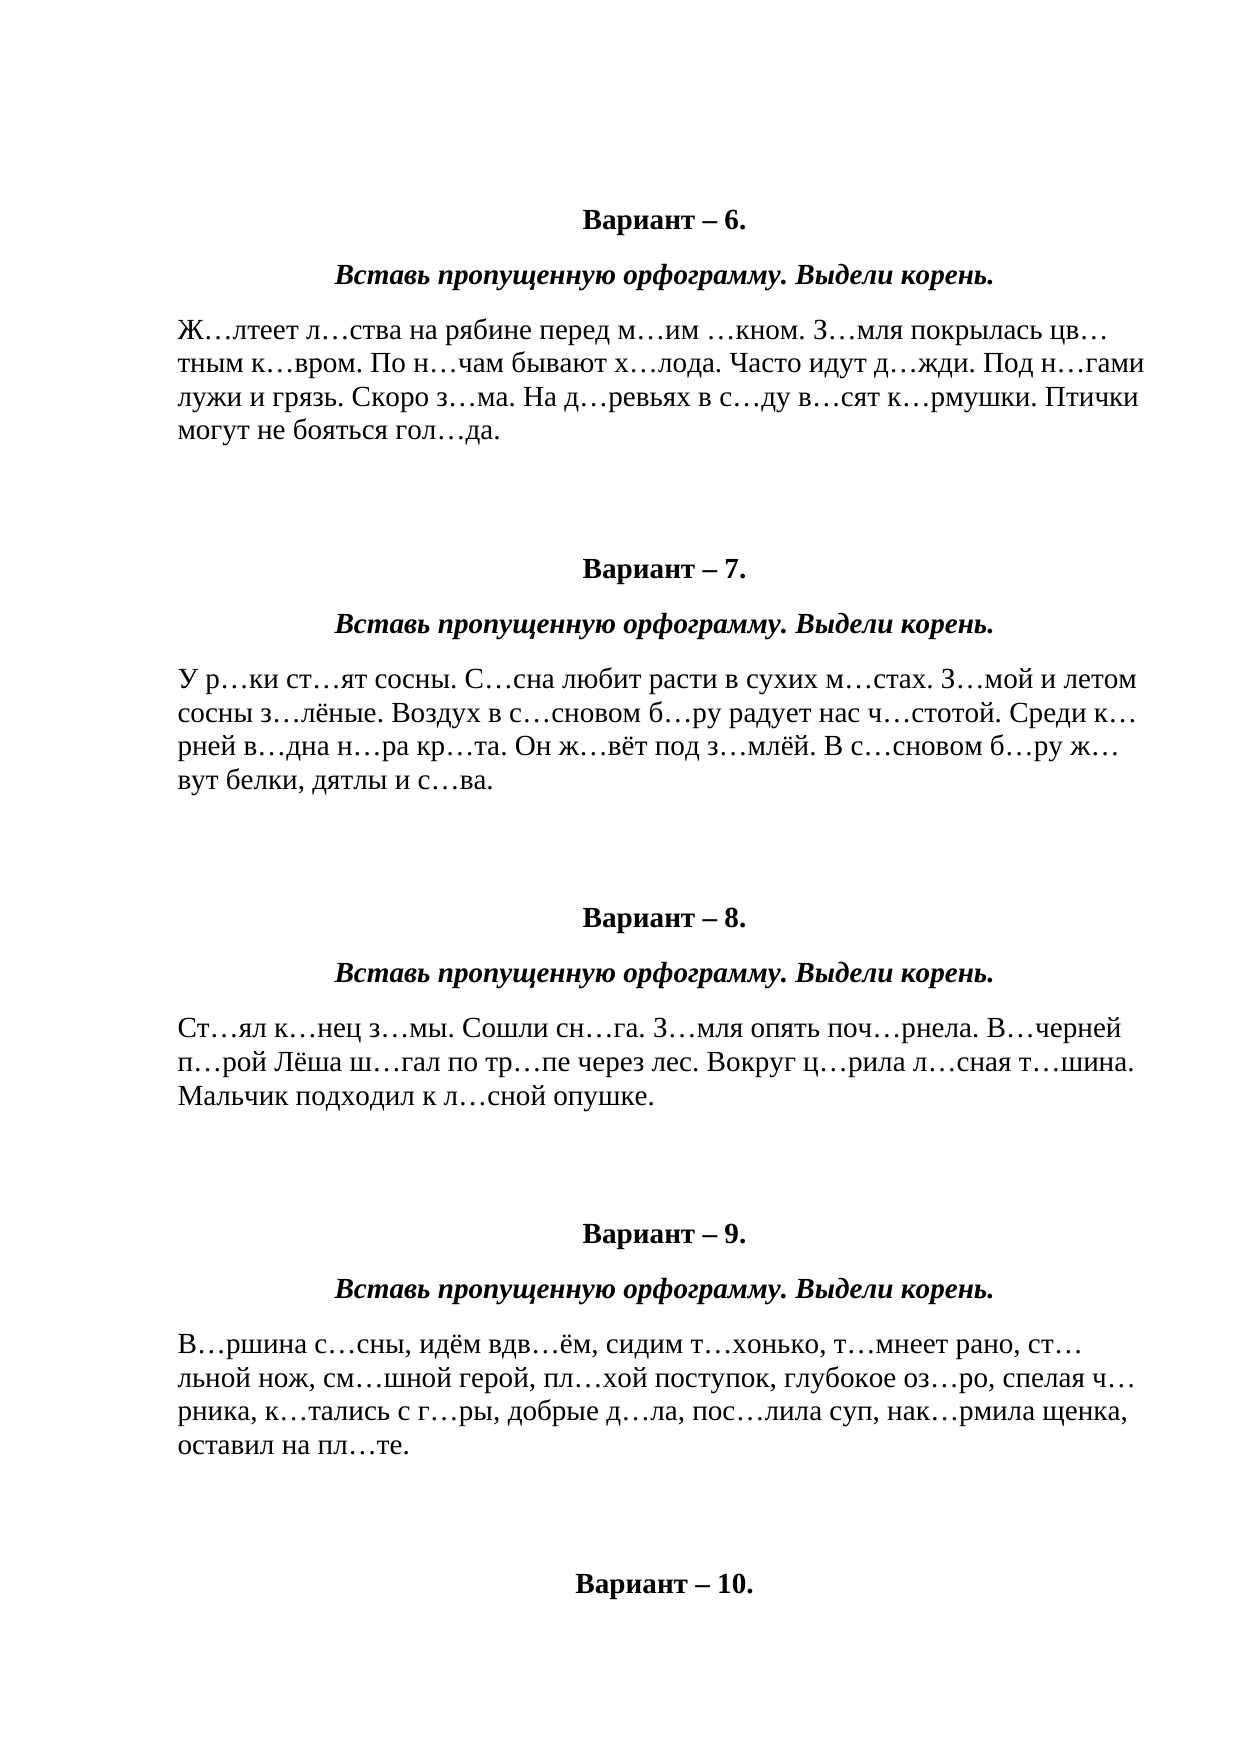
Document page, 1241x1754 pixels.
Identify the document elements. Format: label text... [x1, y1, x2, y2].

text Вставь пропущенную орфограмму. Выдели корень. [177, 956, 1152, 989]
text Вариант – 9. [177, 1216, 1152, 1250]
text Вариант – 10. [177, 1566, 1152, 1599]
text Ст…ял к…нец з…мы. Сошли сн…га. З…мля опять поч…рнела. В…черней п…рой Лёша ш…гал по тр…пе через лес. Вокруг ц…рила л…сная т…шина. Мальчик подходил к л…сной опушке. [177, 1011, 1152, 1111]
text Вариант – 8. [177, 901, 1152, 934]
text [177, 257, 1152, 290]
text Вариант – 7. [177, 551, 1152, 585]
text Вариант – 6. [177, 202, 1152, 235]
text Вставь пропущенную орфограмму. Выдели корень. [177, 606, 1152, 640]
text Вставь пропущенную орфограмму. Выдели корень. [177, 1271, 1152, 1305]
text Ж…лтеет л…ства на рябине перед м…им …кном. З…мля покрылась цв…тным к…вром. По н…чам бывают х…лода. Часто идут д…жди. Под н…гами лужи и грязь. Скоро з…ма. На д…ревьях в с…ду в…сят к…рмушки. Птички могут не бояться гол…да. [177, 312, 1152, 446]
text В…ршина с…сны, идём вдв…ём, сидим т…хонько, т…мнеет рано, ст…льной нож, см…шной герой, пл…хой поступок, глубокое оз…ро, спелая ч…рника, к…тались с г…ры, добрые д…ла, пос…лила суп, нак…рмила щенка, оставил на пл…те. [177, 1326, 1152, 1461]
text У р…ки ст…ят сосны. С…сна любит расти в сухих м…стах. З…мой и летом сосны з…лёные. Воздух в с…сновом б…ру радует нас ч…стотой. Среди к…рней в…дна н…ра кр…та. Он ж…вёт под з…млёй. В с…сновом б…ру ж…вут белки, дятлы и с…ва. [177, 661, 1152, 795]
